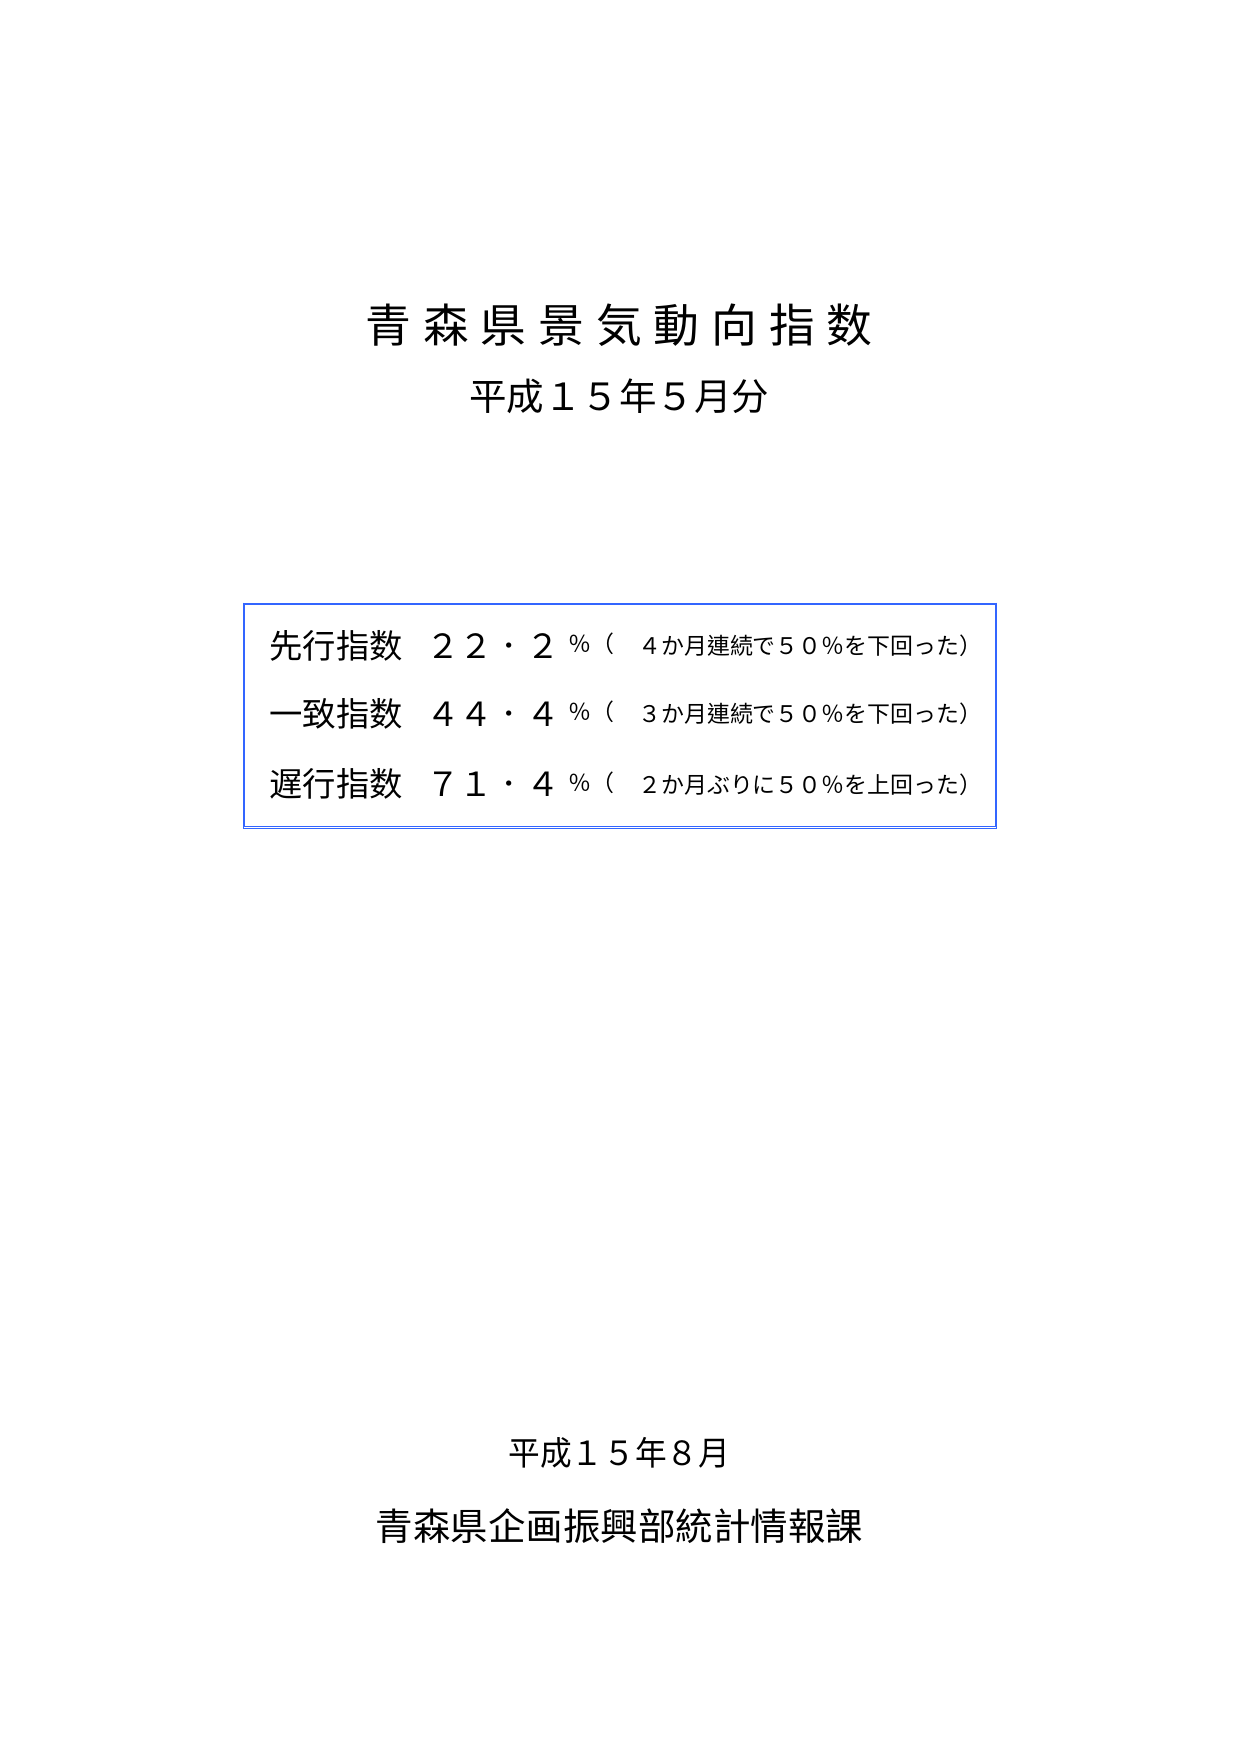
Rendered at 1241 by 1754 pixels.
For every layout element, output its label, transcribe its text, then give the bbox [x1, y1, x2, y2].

table_header 先行指数 [245, 605, 412, 678]
table_header ４か月連続で５０％を下回った） [625, 605, 995, 678]
table_cell ２か月ぶりに５０％を上回った） [625, 748, 995, 826]
table_cell 一致指数 [245, 678, 412, 748]
text 平成１５年８月 [106, 1430, 1132, 1475]
table_cell ７１．４ ％（ [413, 748, 624, 826]
table_cell 遅行指数 [245, 748, 412, 826]
text 青森県企画振興部統計情報課 [106, 1501, 1132, 1552]
table_cell ３か月連続で５０％を下回った） [625, 678, 995, 748]
text 平成１５年５月分 [106, 370, 1132, 421]
text 青 森 県 景 気 動 向 指 数 [106, 294, 1132, 356]
table_cell ４４．４ ％（ [413, 678, 624, 748]
table_header ２２．２ ％（ [413, 605, 624, 678]
